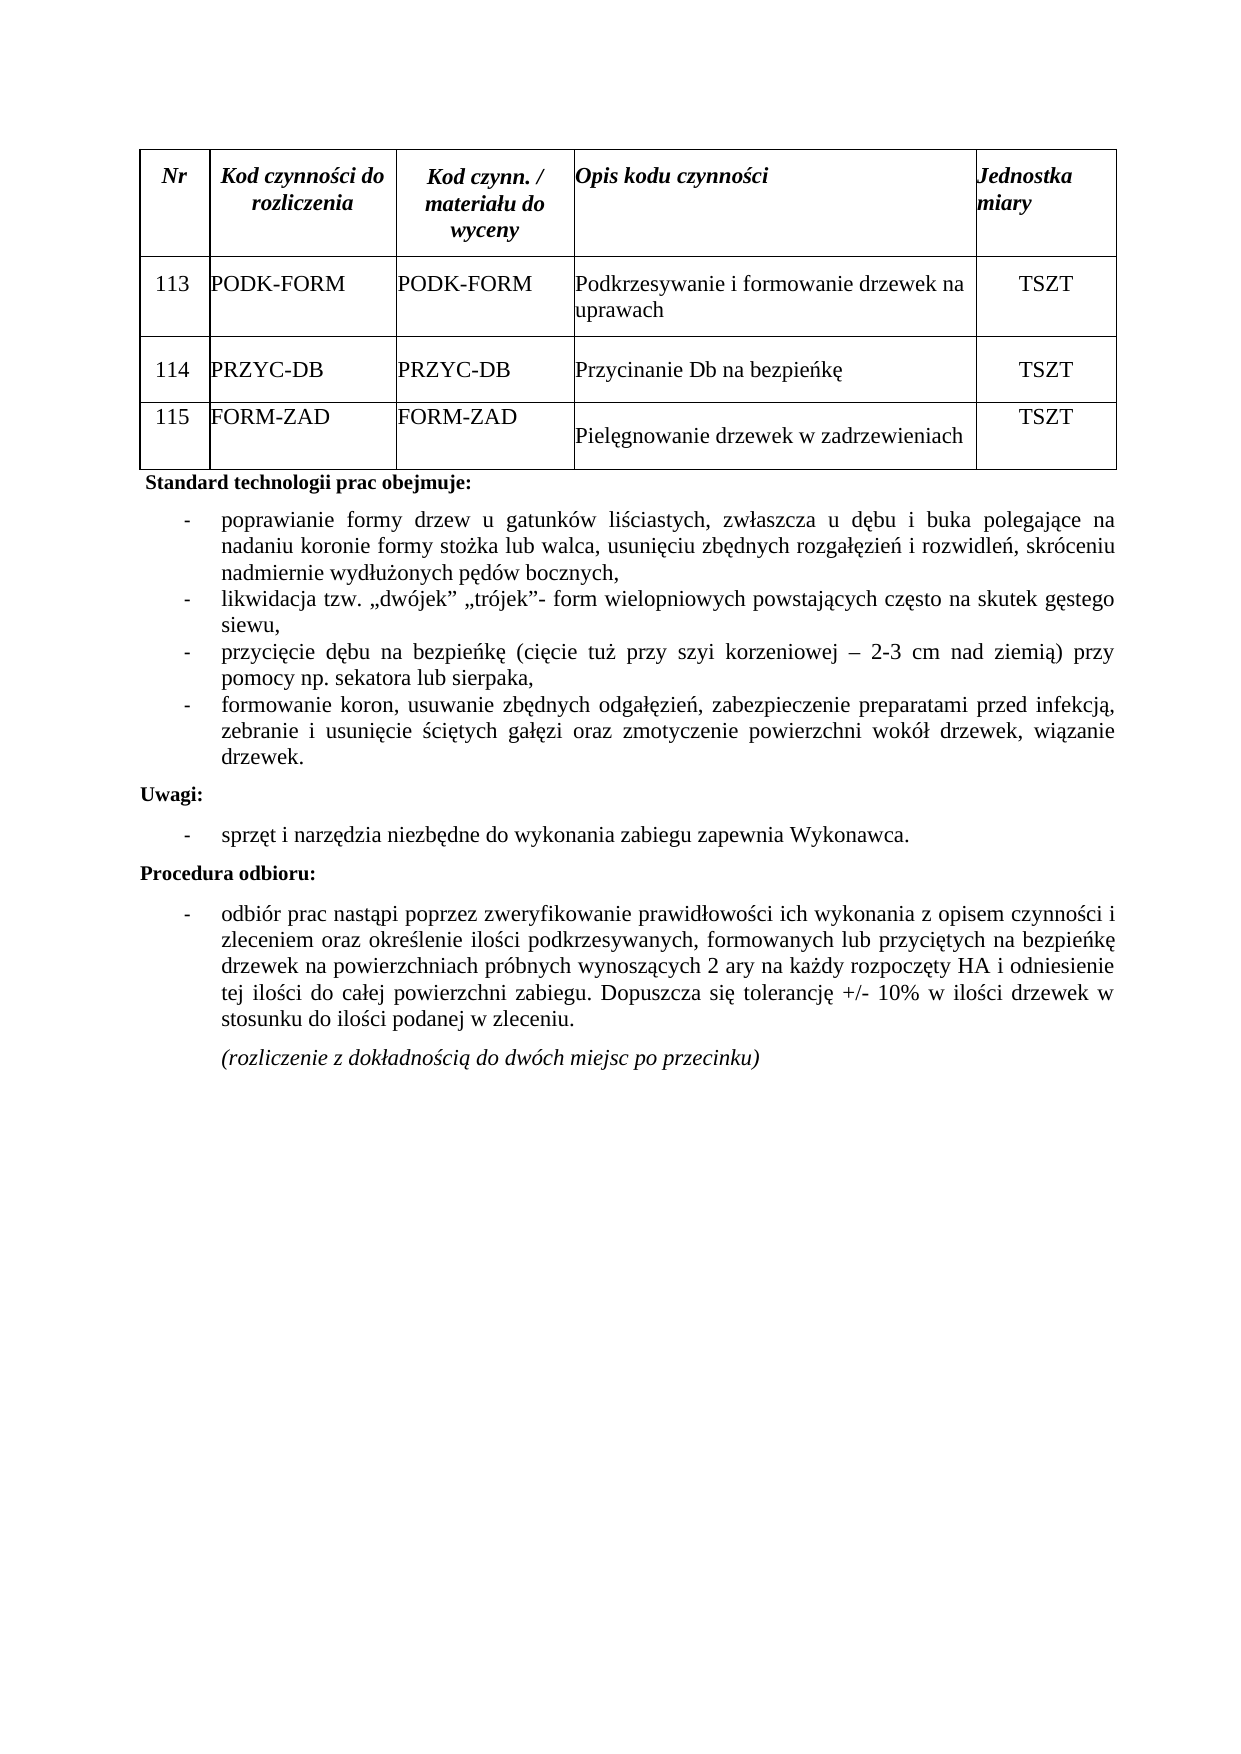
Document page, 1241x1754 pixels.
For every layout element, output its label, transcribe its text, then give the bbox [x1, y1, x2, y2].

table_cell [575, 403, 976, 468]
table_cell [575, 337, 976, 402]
list przycięcie dębu na bezpieńkę (cięcie tuż przy szyi korzeniowej – 2-3 cm nad ziemią) przy pomocy np. sekatora lub sierpaka, [183, 638, 1117, 691]
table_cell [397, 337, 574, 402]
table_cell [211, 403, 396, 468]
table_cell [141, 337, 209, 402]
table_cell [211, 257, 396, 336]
text Uwagi: [140, 782, 1117, 806]
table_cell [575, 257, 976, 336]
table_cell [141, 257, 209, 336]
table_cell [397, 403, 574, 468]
list poprawianie formy drzew u gatunków liściastych, zwłaszcza u dębu i buka polegające na nadaniu koronie formy stożka lub walca, usunięciu zbędnych rozgałęzień i rozwidleń, skróceniu nadmiernie wydłużonych pędów bocznych, [183, 506, 1117, 585]
list formowanie koron, usuwanie zbędnych odgałęzień, zabezpieczenie preparatami przed infekcją, zebranie i usunięcie ściętych gałęzi oraz zmotyczenie powierzchni wokół drzewek, wiązanie drzewek. [183, 691, 1117, 770]
list odbiór prac nastąpi poprzez zweryfikowanie prawidłowości ich wykonania z opisem czynności i zleceniem oraz określenie ilości podkrzesywanych, formowanych lub przyciętych na bezpieńkę drzewek na powierzchniach próbnych wynoszących 2 ary na każdy rozpoczęty HA i odniesienie tej ilości do całej powierzchni zabiegu. Dopuszcza się tolerancję +/- 10% w ilości drzewek w stosunku do ilości podanej w zleceniu. [183, 900, 1117, 1032]
list sprzęt i narzędzia niezbędne do wykonania zabiegu zapewnia Wykonawca. [140, 822, 1117, 848]
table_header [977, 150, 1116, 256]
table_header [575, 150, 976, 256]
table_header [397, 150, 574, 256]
text Procedura odbioru: [140, 860, 1117, 884]
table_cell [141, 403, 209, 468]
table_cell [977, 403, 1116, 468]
list likwidacja tzw. „dwójek” „trójek”- form wielopniowych powstających często na skutek gęstego siewu, [183, 585, 1117, 638]
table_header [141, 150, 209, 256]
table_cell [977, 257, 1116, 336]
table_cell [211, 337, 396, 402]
text (rozliczenie z dokładnością do dwóch miejsc po przecinku) [140, 1044, 1117, 1070]
text Standard technologii prac obejmuje: [145, 470, 1117, 494]
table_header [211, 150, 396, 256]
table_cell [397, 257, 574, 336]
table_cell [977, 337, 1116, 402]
